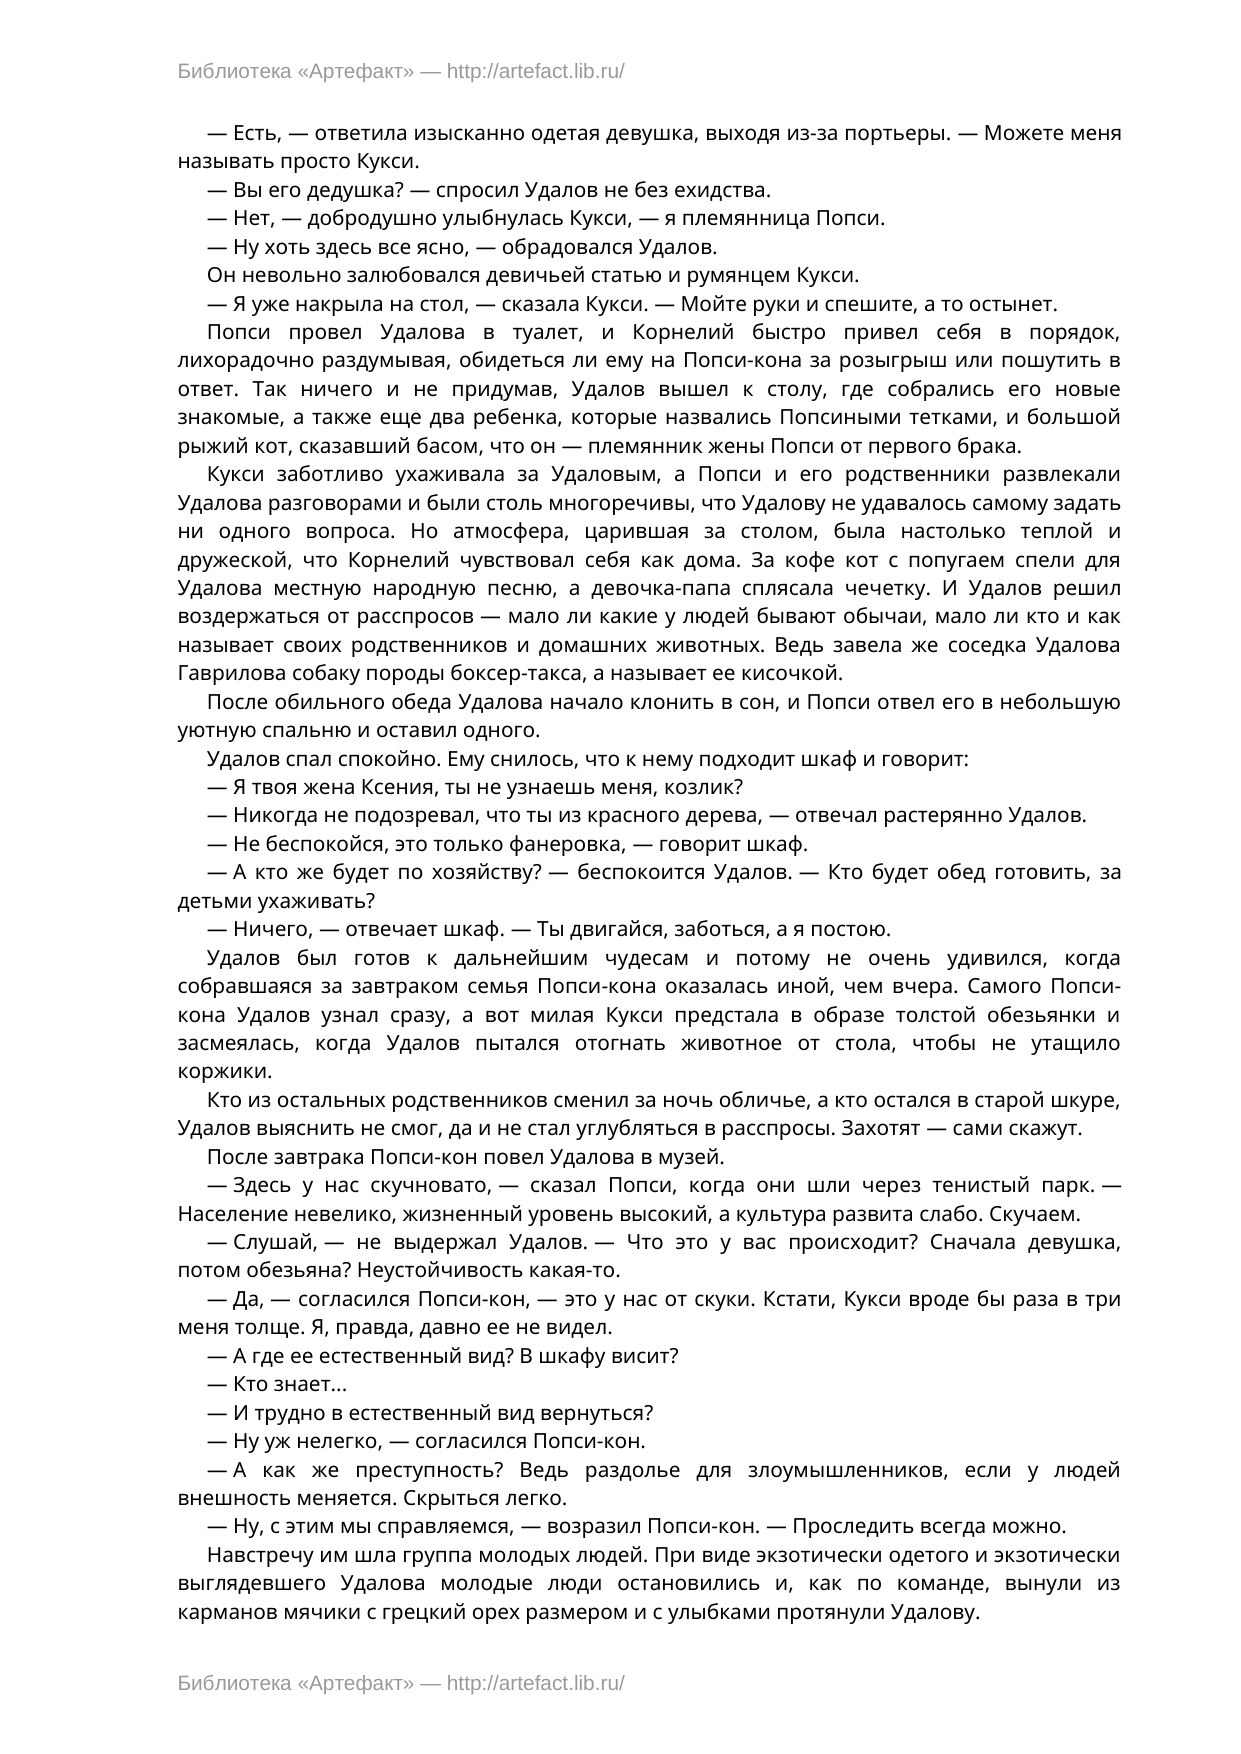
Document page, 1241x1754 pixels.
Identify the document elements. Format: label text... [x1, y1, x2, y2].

text После обильного обеда Удалова начало клонить в сон, и Попси отвел его в небольшую уютную спальню и оставил одного. [177, 687, 1122, 744]
text — Слушай, — не выдержал Удалов. — Что это у вас происходит? Сначала девушка, потом обезьяна? Неустойчивость какая-то. [177, 1227, 1122, 1284]
text — Не беспокойся, это только фанеровка, — говорит шкаф. [177, 829, 1122, 857]
text — А как же преступность? Ведь раздолье для злоумышленников, если у людей внешность меняется. Скрыться легко. [177, 1455, 1122, 1512]
text Удалов был готов к дальнейшим чудесам и потому не очень удивился, когда собравшаяся за завтраком семья Попси-кона оказалась иной, чем вчера. Самого Попси-кона Удалов узнал сразу, а вот милая Кукси предстала в образе толстой обезьянки и засмеялась, когда Удалов пытался отогнать животное от стола, чтобы не утащило коржики. [177, 943, 1122, 1085]
text Кто из остальных родственников сменил за ночь обличье, а кто остался в старой шкуре, Удалов выяснить не смог, да и не стал углубляться в расспросы. Захотят — сами скажут. [177, 1085, 1122, 1142]
text Удалов спал спокойно. Ему снилось, что к нему подходит шкаф и говорит: [177, 744, 1122, 772]
text — Ну, с этим мы справляемся, — возразил Попси-кон. — Проследить всегда можно. [177, 1512, 1122, 1540]
text Он невольно залюбовался девичьей статью и румянцем Кукси. [177, 260, 1122, 289]
text — А где ее естественный вид? В шкафу висит? [177, 1341, 1122, 1369]
text — Никогда не подозревал, что ты из красного дерева, — отвечал растерянно Удалов. [177, 801, 1122, 829]
text — Нет, — добродушно улыбнулась Кукси, — я племянница Попси. [177, 203, 1122, 232]
text Навстречу им шла группа молодых людей. При виде экзотически одетого и экзотически выглядевшего Удалова молодые люди остановились и, как по команде, вынули из карманов мячики с грецкий орех размером и с улыбками протянули Удалову. [177, 1540, 1122, 1625]
text — Есть, — ответила изысканно одетая девушка, выходя из-за портьеры. — Можете меня называть просто Кукси. [177, 118, 1122, 175]
text — Ничего, — отвечает шкаф. — Ты двигайся, заботься, а я постою. [177, 914, 1122, 943]
text — Я твоя жена Ксения, ты не узнаешь меня, козлик? [177, 772, 1122, 801]
text — Я уже накрыла на стол, — сказала Кукси. — Мойте руки и спешите, а то остынет. [177, 289, 1122, 317]
text — Да, — согласился Попси-кон, — это у нас от скуки. Кстати, Кукси вроде бы раза в три меня толще. Я, правда, давно ее не видел. [177, 1284, 1122, 1341]
text Кукси заботливо ухаживала за Удаловым, а Попси и его родственники развлекали Удалова разговорами и были столь многоречивы, что Удалову не удавалось самому задать ни одного вопроса. Но атмосфера, царившая за столом, была настолько теплой и дружеской, что Корнелий чувствовал себя как дома. За кофе кот с попугаем спели для Удалова местную народную песню, а девочка-папа сплясала чечетку. И Удалов решил воздержаться от расспросов — мало ли какие у людей бывают обычаи, мало ли кто и как называет своих родственников и домашних животных. Ведь завела же соседка Удалова Гаврилова собаку породы боксер-такса, а называет ее кисочкой. [177, 459, 1122, 687]
text — Ну хоть здесь все ясно, — обрадовался Удалов. [177, 232, 1122, 260]
text — И трудно в естественный вид вернуться? [177, 1398, 1122, 1426]
text — А кто же будет по хозяйству? — беспокоится Удалов. — Кто будет обед готовить, за детьми ухаживать? [177, 857, 1122, 914]
text — Ну уж нелегко, — согласился Попси-кон. [177, 1426, 1122, 1455]
text — Здесь у нас скучновато, — сказал Попси, когда они шли через тенистый парк. — Население невелико, жизненный уровень высокий, а культура развита слабо. Скучаем. [177, 1170, 1122, 1227]
text — Кто знает... [177, 1369, 1122, 1398]
text — Вы его дедушка? — спросил Удалов не без ехидства. [177, 175, 1122, 203]
text После завтрака Попси-кон повел Удалова в музей. [177, 1142, 1122, 1170]
text Попси провел Удалова в туалет, и Корнелий быстро привел себя в порядок, лихорадочно раздумывая, обидеться ли ему на Попси-кона за розыгрыш или пошутить в ответ. Так ничего и не придумав, Удалов вышел к столу, где собрались его новые знакомые, а также еще два ребенка, которые назвались Попсиными тетками, и большой рыжий кот, сказавший басом, что он — племянник жены Попси от первого брака. [177, 317, 1122, 459]
